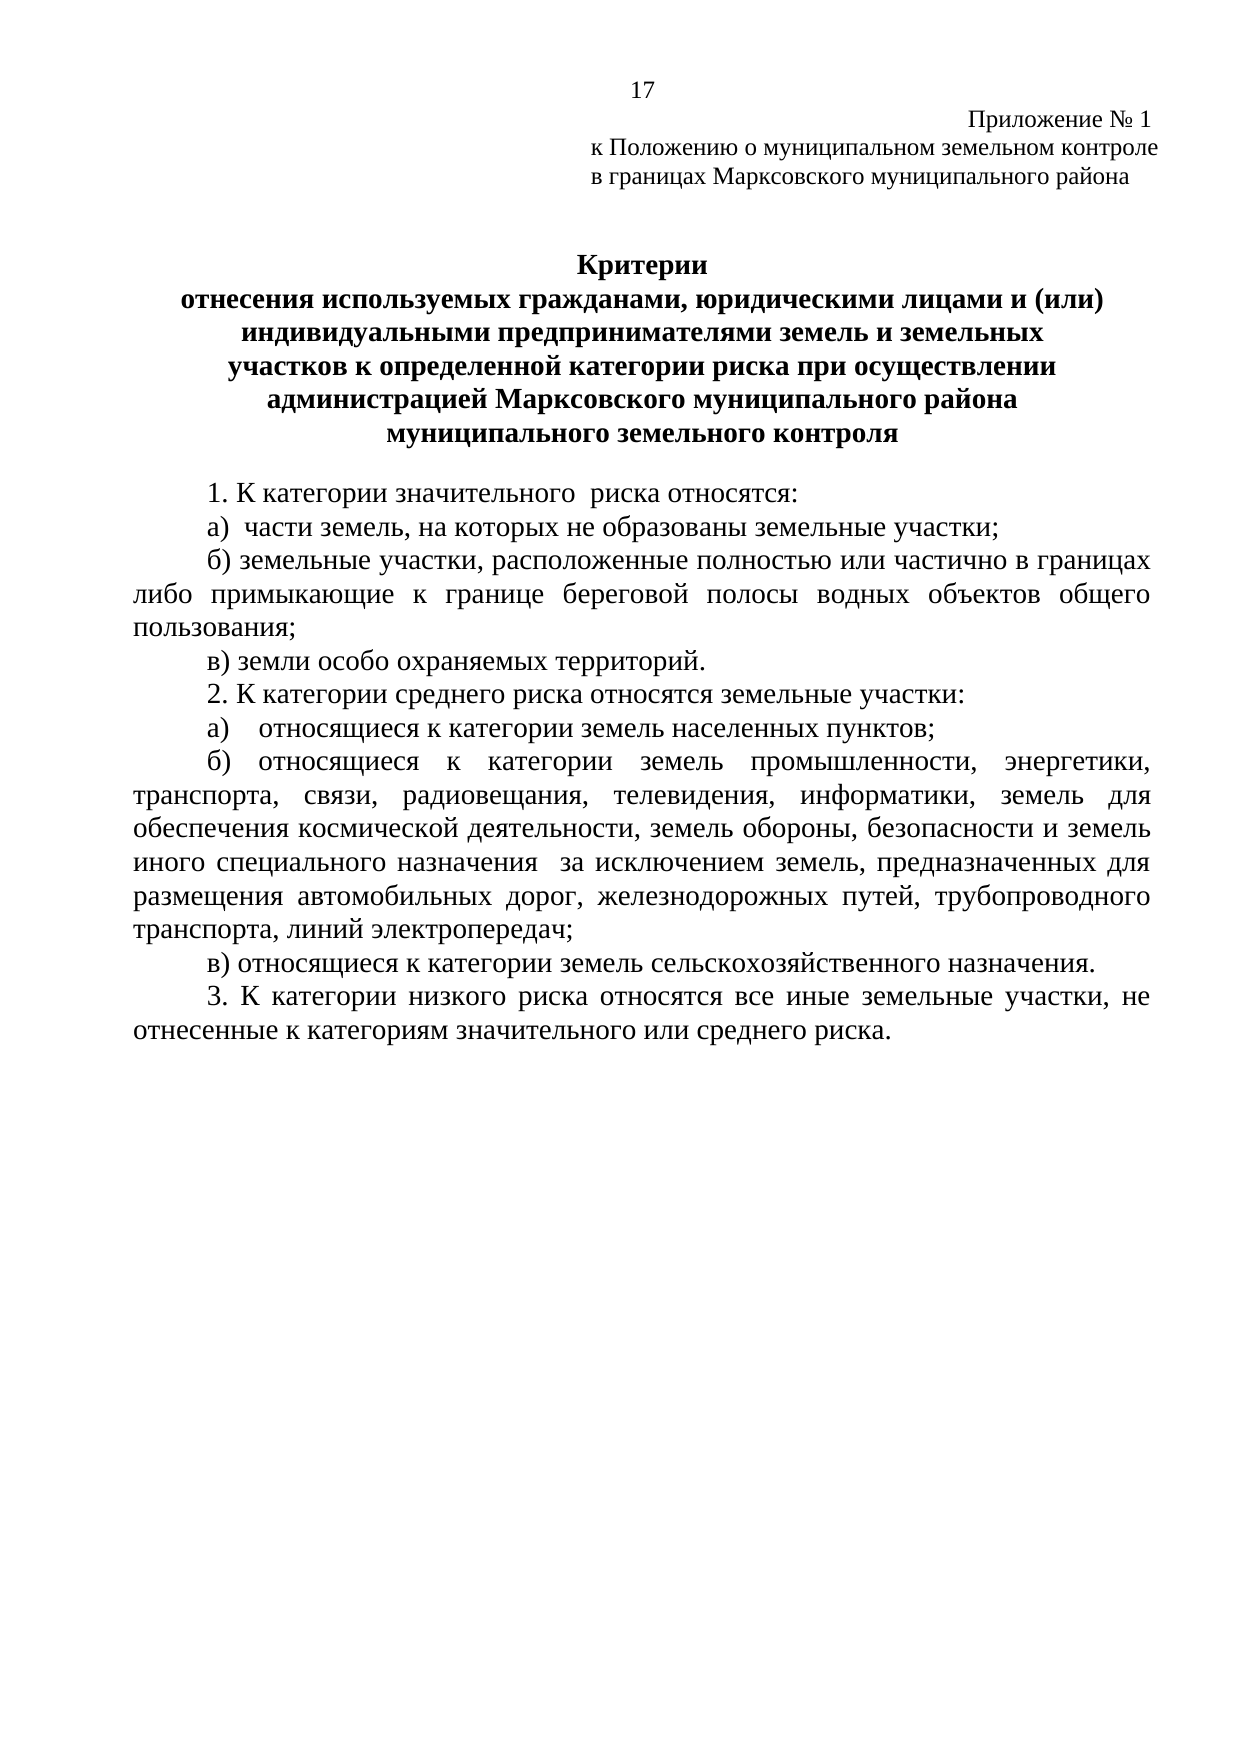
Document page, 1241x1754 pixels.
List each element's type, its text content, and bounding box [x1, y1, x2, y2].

text а) части земель, на которых не образованы земельные участки; [133, 509, 1152, 542]
title отнесения используемых гражданами, юридическими лицами и (или) индивидуальными предпринимателями земель и земельных [133, 281, 1152, 348]
text в) относящиеся к категории земель сельскохозяйственного назначения. [133, 945, 1152, 978]
text 2. К категории среднего риска относятся земельные участки: [133, 676, 1152, 710]
text Приложение № 1 [133, 104, 1152, 132]
text б) земельные участки, расположенные полностью или частично в границах либо примыкающие к границе береговой полосы водных объектов общего пользования; [133, 542, 1152, 643]
text в) земли особо охраняемых территорий. [133, 643, 1152, 676]
title Критерии [133, 247, 1152, 281]
title муниципального земельного контроля [133, 415, 1152, 449]
text 1. К категории значительного риска относятся: [133, 475, 1152, 509]
title участков к определенной категории риска при осуществлении администрацией Марксовского муниципального района [133, 348, 1152, 415]
text а) относящиеся к категории земель населенных пунктов; [133, 710, 1152, 743]
text б) относящиеся к категории земель промышленности, энергетики, транспорта, связи, радиовещания, телевидения, информатики, земель для обеспечения космической деятельности, земель обороны, безопасности и земель иного специального назначения за исключением земель, предназначенных для размещения автомобильных дорог, железнодорожных путей, трубопроводного транспорта, линий электропередач; [133, 743, 1152, 945]
text 3. К категории низкого риска относятся все иные земельные участки, не отнесенные к категориям значительного или среднего риска. [133, 978, 1152, 1045]
text в границах Марксовского муниципального района [591, 161, 1181, 190]
text к Положению о муниципальном земельном контроле [591, 132, 1181, 161]
